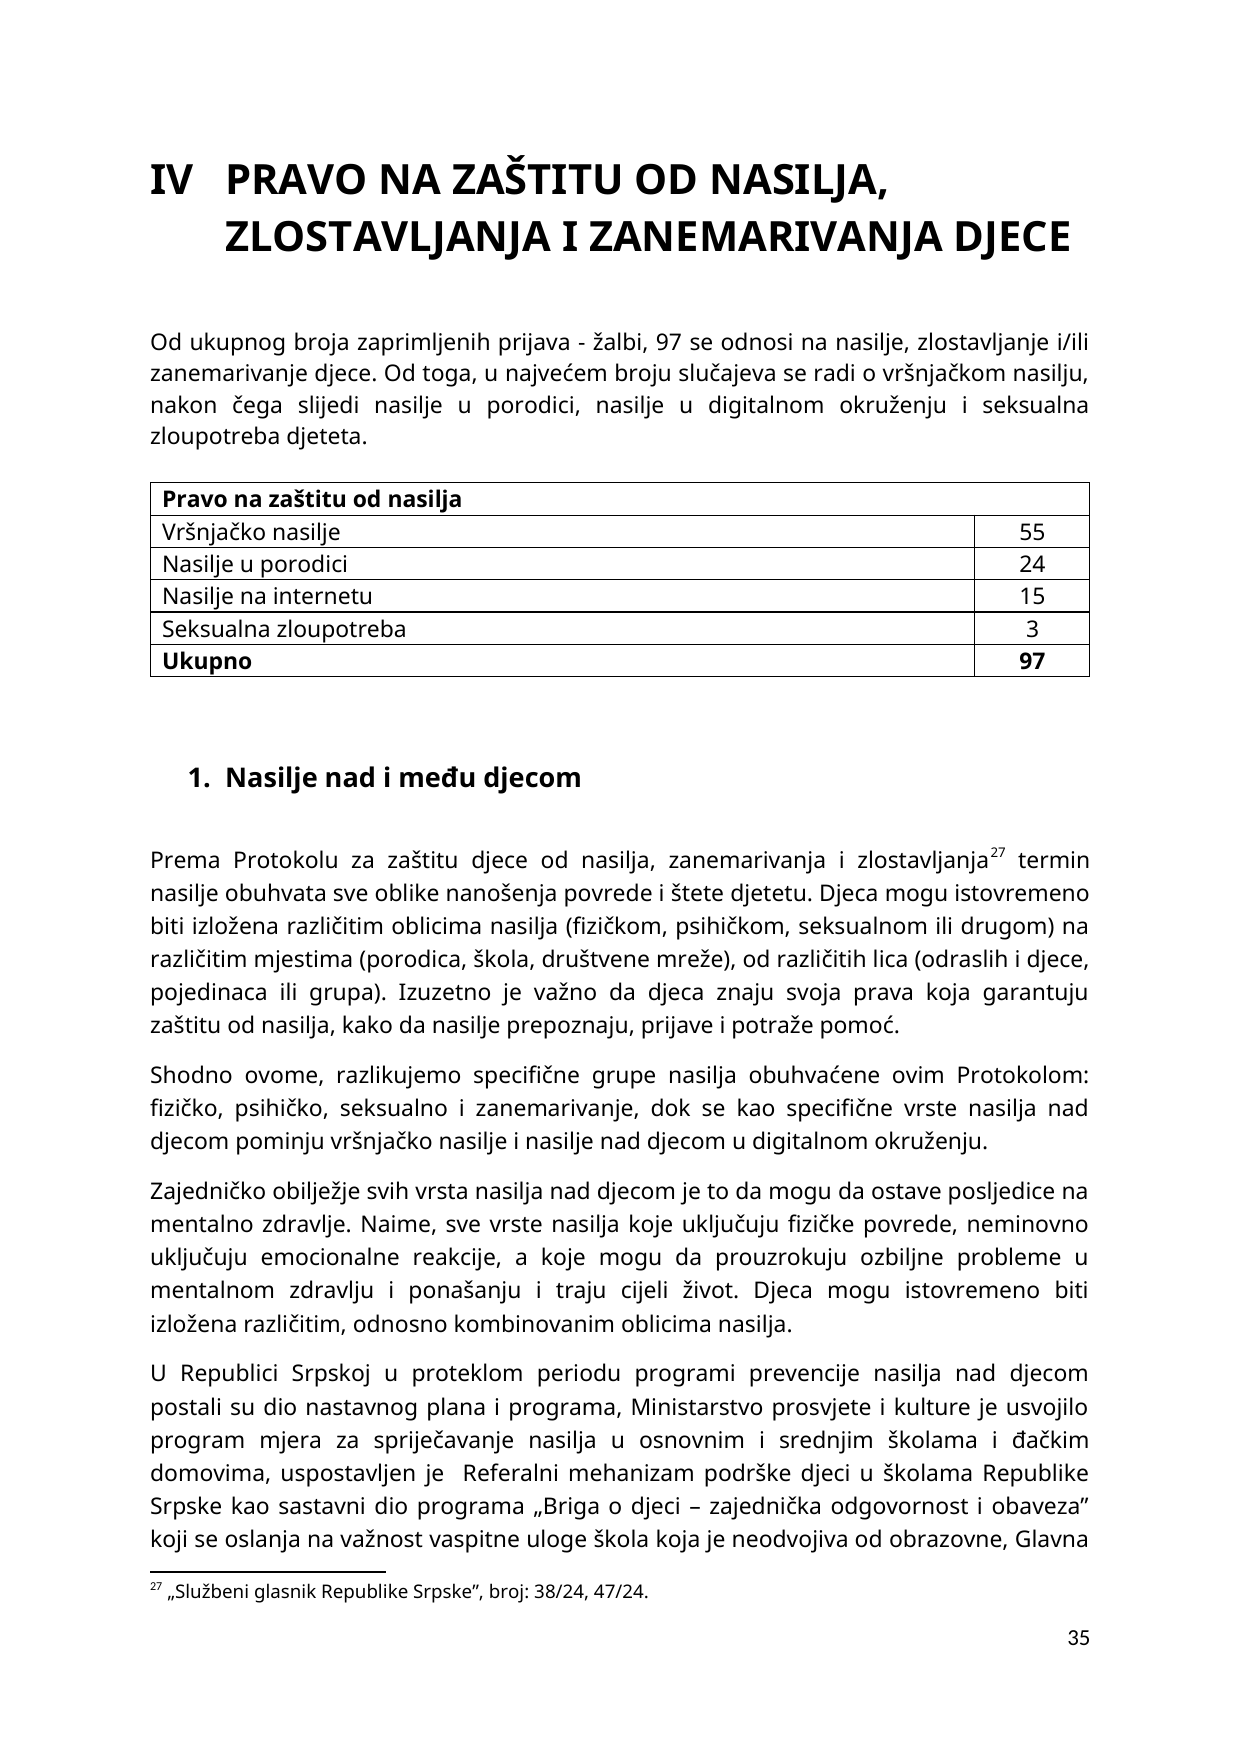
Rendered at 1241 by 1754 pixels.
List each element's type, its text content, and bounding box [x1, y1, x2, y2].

subtitle PRAVO NA ZAŠTITU OD NASILJA, ZLOSTAVLJANJA I ZANEMARIVANJA DJECE [150, 150, 1090, 263]
table_cell 55 [975, 516, 1089, 547]
table_cell Nasilje na internetu [151, 580, 974, 611]
subtitle Nasilje nad i među djecom [187, 758, 1090, 795]
table_header Pravo na zaštitu od nasilja [151, 483, 1089, 514]
text Od ukupnog broja zaprimljenih prijava - žalbi, 97 se odnosi na nasilje, zlostavljanje i/ili zanemarivanje djece. Od toga, u najvećem broju slučajeva se radi o vršnjačkom nasilju, nakon čega slijedi nasilje u porodici, nasilje u digitalnom okruženju i seksualna zloupotreba djeteta. [150, 326, 1090, 451]
table_cell Seksualna zloupotreba [151, 613, 974, 644]
table_cell Ukupno [151, 645, 974, 676]
text Prema Protokolu za zaštitu djece od nasilja, zanemarivanja i zlostavljanja termin nasilje obuhvata sve oblike nanošenja povrede i štete djetetu. Djeca mogu istovremeno biti izložena različitim oblicima nasilja (fizičkom, psihičkom, seksualnom ili drugom) na različitim mjestima (porodica, škola, društvene mreže), od različitih lica (odraslih i djece, pojedinaca ili grupa). Izuzetno je važno da djeca znaju svoja prava koja garantuju zaštitu od nasilja, kako da nasilje prepoznaju, prijave i potraže pomoć. [150, 843, 1090, 1040]
table_cell 24 [975, 548, 1089, 579]
table_cell 3 [975, 613, 1089, 644]
text Zajedničko obilježje svih vrsta nasilja nad djecom je to da mogu da ostave posljedice na mentalno zdravlje. Naime, sve vrste nasilja koje uključuju fizičke povrede, neminovno uključuju emocionalne reakcije, a koje mogu da prouzrokuju ozbiljne probleme u mentalnom zdravlju i ponašanju i traju cijeli život. Djeca mogu istovremeno biti izložena različitim, odnosno kombinovanim oblicima nasilja. [150, 1175, 1090, 1339]
table_cell Vršnjačko nasilje [151, 516, 974, 547]
table_cell 97 [975, 645, 1089, 676]
table_cell 15 [975, 580, 1089, 611]
text Shodno ovome, razlikujemo specifične grupe nasilja obuhvaćene ovim Protokolom: fizičko, psihičko, seksualno i zanemarivanje, dok se kao specifične vrste nasilja nad djecom pominju vršnjačko nasilje i nasilje nad djecom u digitalnom okruženju. [150, 1059, 1090, 1156]
table_cell Nasilje u porodici [151, 548, 974, 579]
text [150, 1357, 1090, 1554]
